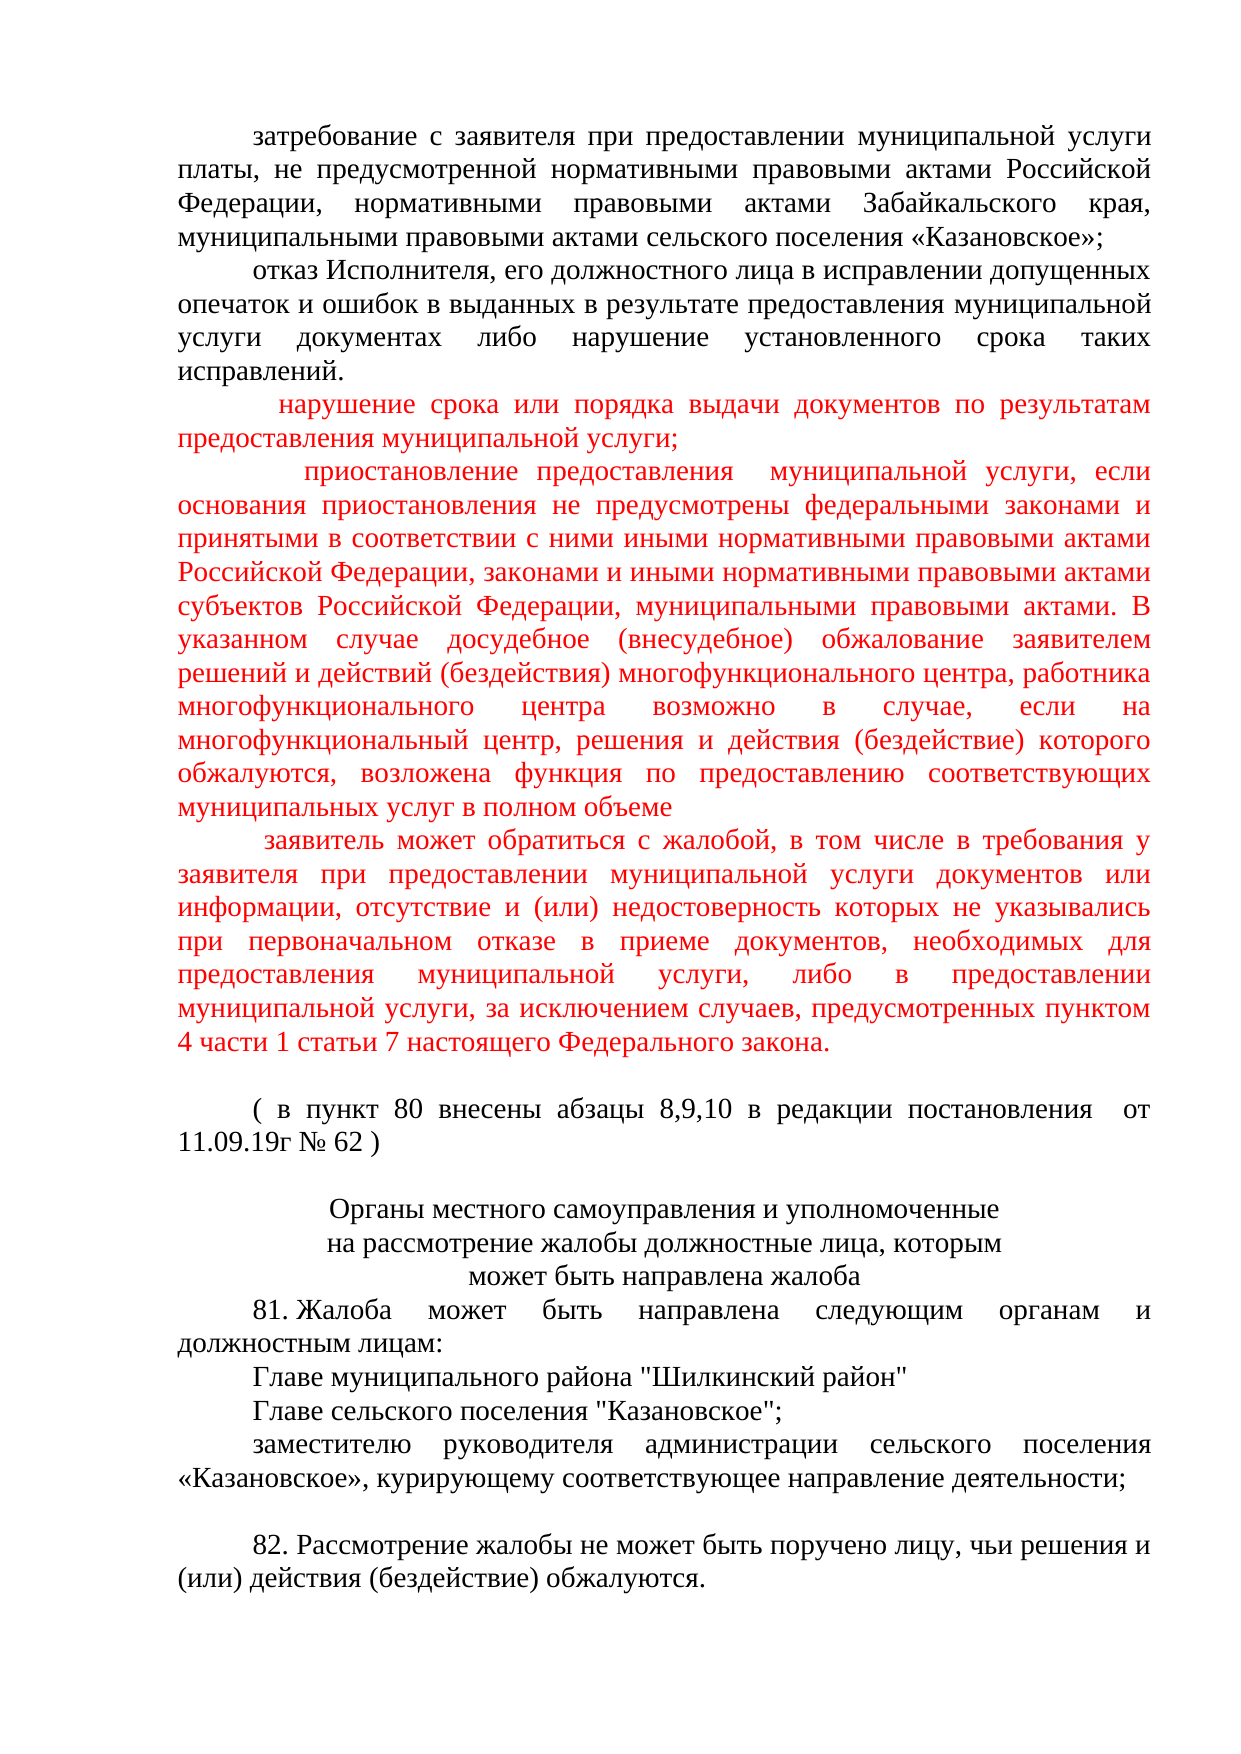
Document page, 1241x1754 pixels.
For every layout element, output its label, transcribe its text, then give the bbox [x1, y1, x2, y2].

text заявитель может обратиться с жалобой, в том числе в требования у заявителя при предоставлении муниципальной услуги документов или информации, отсутствие и (или) недостоверность которых не указывались при первоначальном отказе в приеме документов, необходимых для предоставления муниципальной услуги, либо в предоставлении муниципальной услуги, за исключением случаев, предусмотренных пунктом 4 части 1 статьи 7 настоящего Федерального закона. [177, 822, 1152, 1057]
text Главе муниципального района "Шилкинский район" [177, 1359, 1152, 1393]
text 81. Жалоба может быть направлена следующим органам и должностным лицам: [177, 1292, 1152, 1359]
text заместителю руководителя администрации сельского поселения «Казановское», курирующему соответствующее направление деятельности; [177, 1426, 1152, 1493]
text отказ Исполнителя, его должностного лица в исправлении допущенных опечаток и ошибок в выданных в результате предоставления муниципальной услуги документах либо нарушение установленного срока таких исправлений. [177, 252, 1152, 386]
text Главе сельского поселения "Казановское"; [177, 1393, 1152, 1426]
text 82. Рассмотрение жалобы не может быть поручено лицу, чьи решения и (или) действия (бездействие) обжалуются. [177, 1527, 1152, 1594]
text ( в пункт 80 внесены абзацы 8,9,10 в редакции постановления от 11.09.19г № 62 ) [177, 1091, 1152, 1158]
text на рассмотрение жалобы должностные лица, которым [177, 1225, 1152, 1258]
text затребование с заявителя при предоставлении муниципальной услуги платы, не предусмотренной нормативными правовыми актами Российской Федерации, нормативными правовыми актами Забайкальского края, муниципальными правовыми актами сельского поселения «Казановское»; [177, 118, 1152, 252]
text нарушение срока или порядка выдачи документов по результатам предоставления муниципальной услуги; [177, 386, 1152, 453]
text может быть направлена жалоба [177, 1258, 1152, 1292]
text Органы местного самоуправления и уполномоченные [177, 1191, 1152, 1225]
text приостановление предоставления муниципальной услуги, если основания приостановления не предусмотрены федеральными законами и принятыми в соответствии с ними иными нормативными правовыми актами Российской Федерации, законами и иными нормативными правовыми актами субъектов Российской Федерации, муниципальными правовыми актами. В указанном случае досудебное (внесудебное) обжалование заявителем решений и действий (бездействия) многофункционального центра, работника многофункционального центра возможно в случае, если на многофункциональный центр, решения и действия (бездействие) которого обжалуются, возложена функция по предоставлению соответствующих муниципальных услуг в полном объеме [177, 453, 1152, 822]
